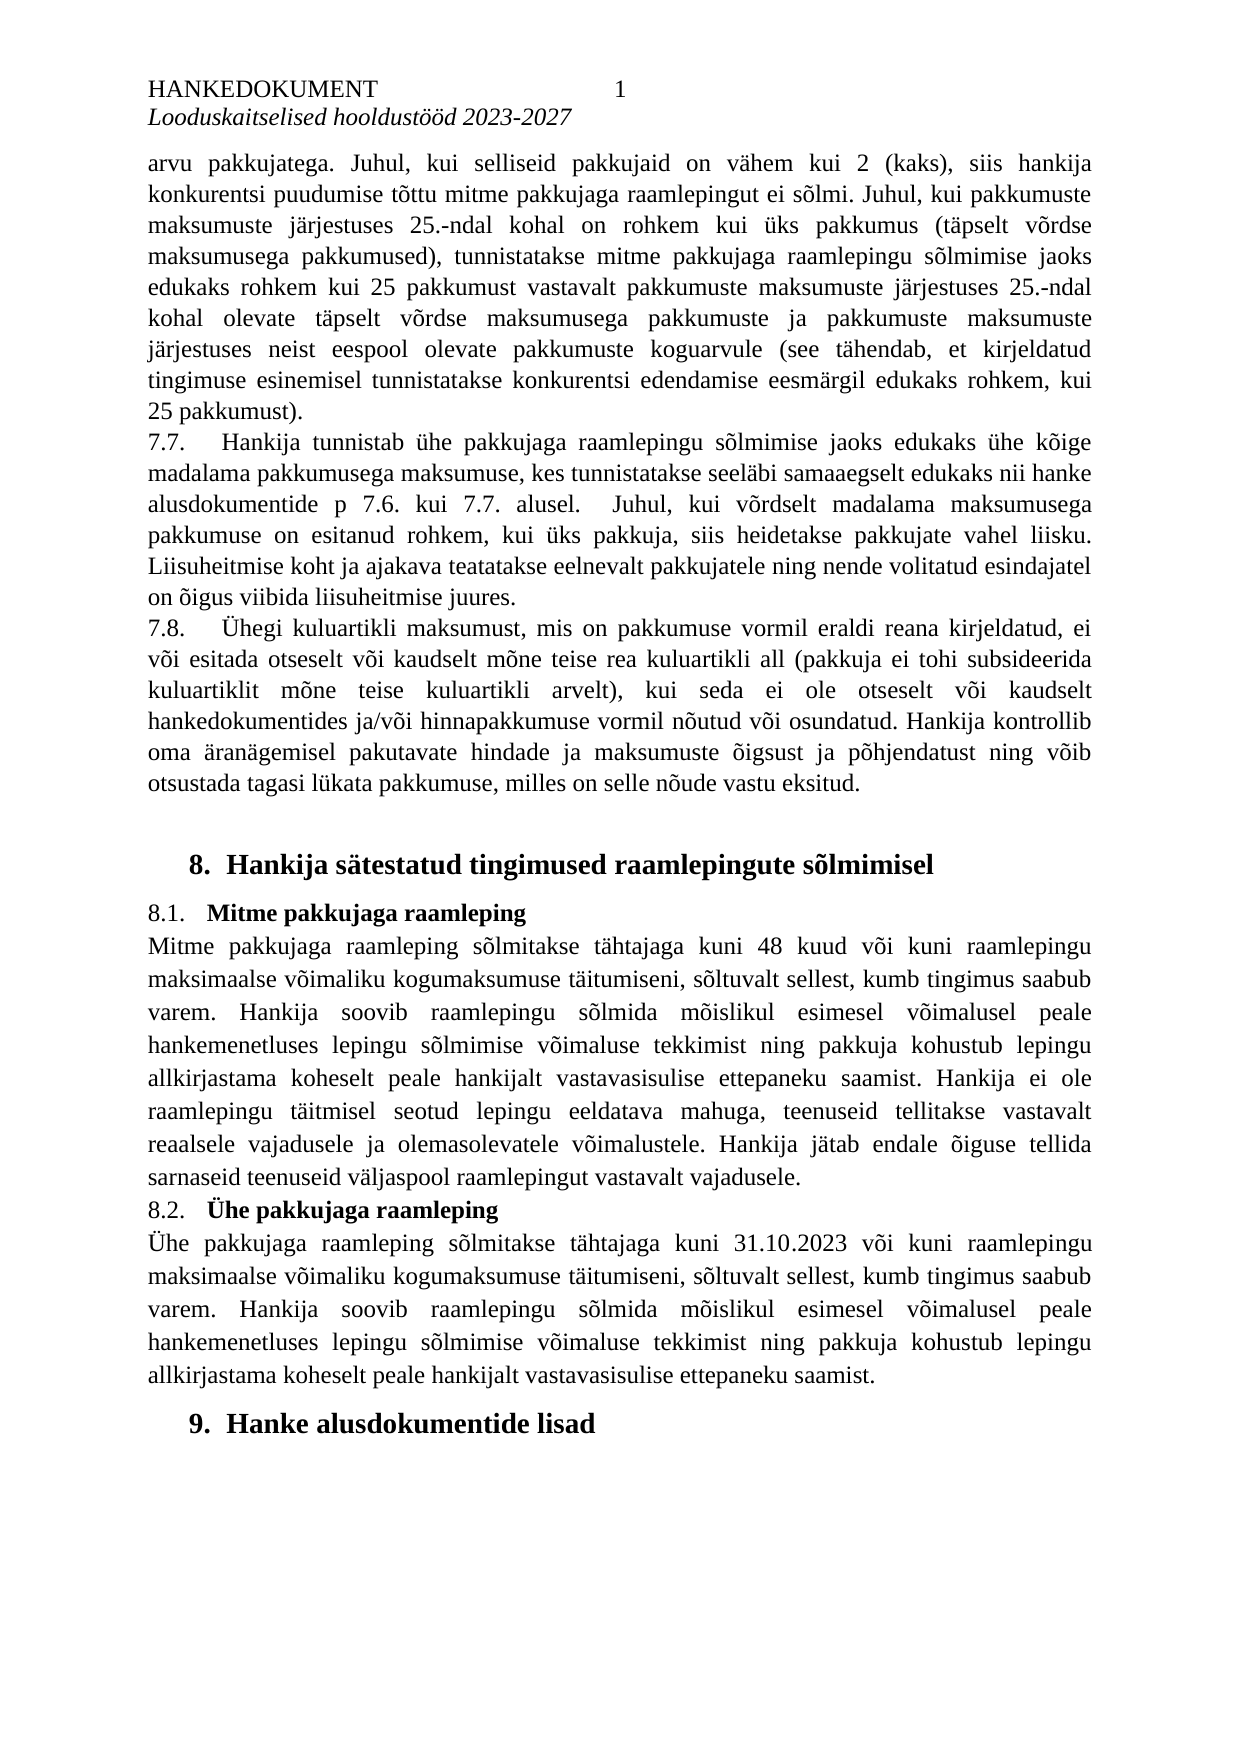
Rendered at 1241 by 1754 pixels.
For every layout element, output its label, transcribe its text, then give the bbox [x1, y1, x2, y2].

subtitle Ühe pakkujaga raamleping [148, 1195, 1093, 1224]
list Ühegi kuluartikli maksumust, mis on pakkumuse vormil eraldi reana kirjeldatud, ei või esitada otseselt või kaudselt mõne teise rea kuluartikli all (pakkuja ei tohi subsideerida kuluartiklit mõne teise kuluartikli arvelt), kui seda ei ole otseselt või kaudselt hankedokumentides ja/või hinnapakkumuse vormil nõutud või osundatud. Hankija kontrollib oma äranägemisel pakutavate hindade ja maksumuste õigsust ja põhjendatust ning võib otsustada tagasi lükata pakkumuse, milles on selle nõude vastu eksitud. [148, 613, 1093, 797]
subtitle Hanke alusdokumentide lisad [189, 1406, 1093, 1439]
list Hankija tunnistab ühe pakkujaga raamlepingu sõlmimise jaoks edukaks ühe kõige madalama pakkumusega maksumuse, kes tunnistatakse seeläbi samaaegselt edukaks nii hanke alusdokumentide p 7.6. kui 7.7. alusel. Juhul, kui võrdselt madalama maksumusega pakkumuse on esitanud rohkem, kui üks pakkuja, siis heidetakse pakkujate vahel liisku. Liisuheitmise koht ja ajakava teatatakse eelnevalt pakkujatele ning nende volitatud esindajatel on õigus viibida liisuheitmise juures. [148, 427, 1093, 611]
subtitle Hankija sätestatud tingimused raamlepingute sõlmimisel [189, 847, 1093, 881]
subtitle Mitme pakkujaga raamleping [148, 898, 1093, 927]
text Ühe pakkujaga raamleping sõlmitakse tähtajaga kuni 31.10.2023 või kuni raamlepingu maksimaalse võimaliku kogumaksumuse täitumiseni, sõltuvalt sellest, kumb tingimus saabub varem. Hankija soovib raamlepingu sõlmida mõislikul esimesel võimalusel peale hankemenetluses lepingu sõlmimise võimaluse tekkimist ning pakkuja kohustub lepingu allkirjastama koheselt peale hankijalt vastavasisulise ettepaneku saamist. [148, 1228, 1093, 1389]
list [148, 148, 1093, 425]
text Mitme pakkujaga raamleping sõlmitakse tähtajaga kuni 48 kuud või kuni raamlepingu maksimaalse võimaliku kogumaksumuse täitumiseni, sõltuvalt sellest, kumb tingimus saabub varem. Hankija soovib raamlepingu sõlmida mõislikul esimesel võimalusel peale hankemenetluses lepingu sõlmimise võimaluse tekkimist ning pakkuja kohustub lepingu allkirjastama koheselt peale hankijalt vastavasisulise ettepaneku saamist. Hankija ei ole raamlepingu täitmisel seotud lepingu eeldatava mahuga, teenuseid tellitakse vastavalt reaalsele vajadusele ja olemasolevatele võimalustele. Hankija jätab endale õiguse tellida sarnaseid teenuseid väljaspool raamlepingut vastavalt vajadusele. [148, 931, 1093, 1191]
